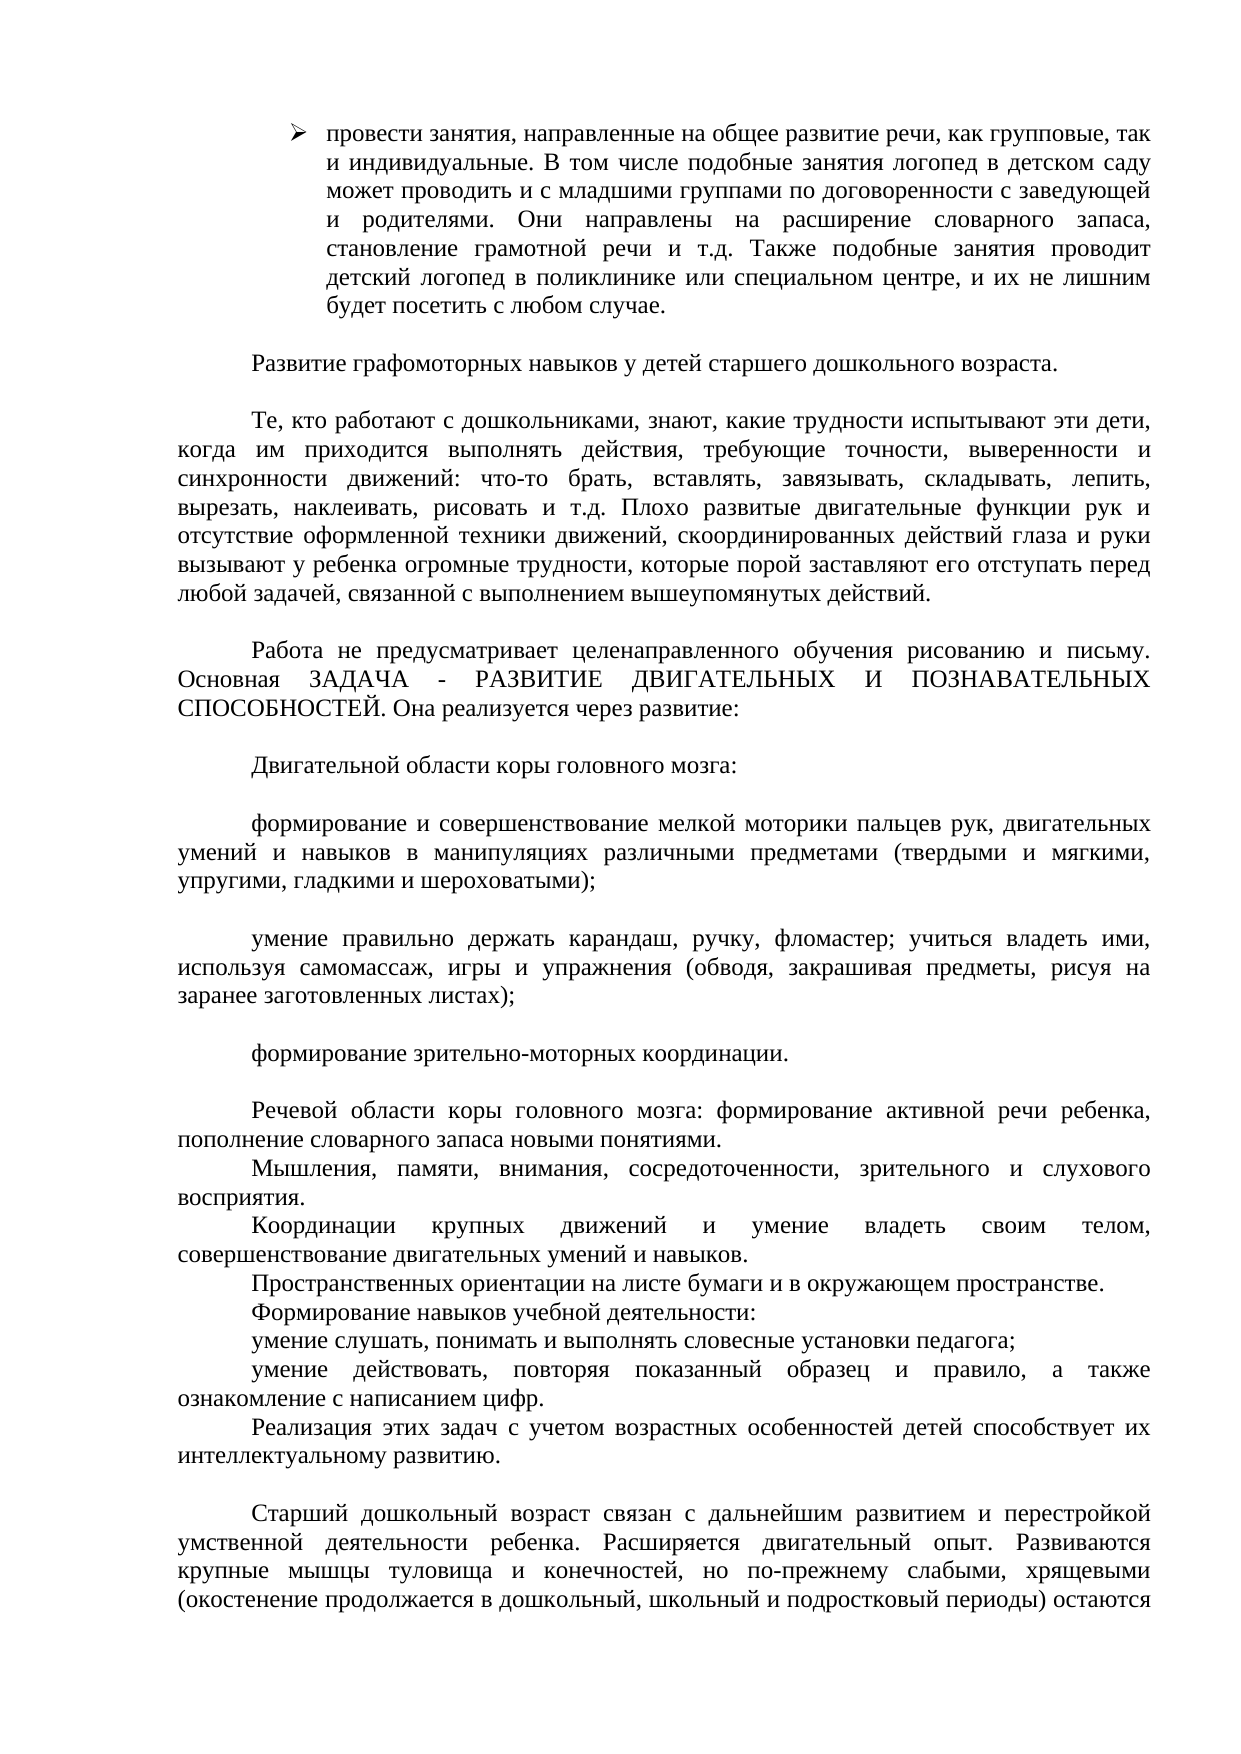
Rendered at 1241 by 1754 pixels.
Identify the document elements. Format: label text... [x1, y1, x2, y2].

text Двигательной области коры головного мозга: [177, 751, 1152, 779]
text умение слушать, понимать и выполнять словесные установки педагога; [177, 1326, 1152, 1354]
list провести занятия, направленные на общее развитие речи, как групповые, так и индивидуальные. В том числе подобные занятия логопед в детском саду может проводить и с младшими группами по договоренности с заведующей и родителями. Они направлены на расширение словарного запаса, становление грамотной речи и т.д. Также подобные занятия проводит детский логопед в поликлинике или специальном центре, и их не лишним будет посетить с любом случае. [288, 118, 1152, 319]
text Координации крупных движений и умение владеть своим телом, совершенствование двигательных умений и навыков. [177, 1211, 1152, 1268]
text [177, 1498, 1152, 1613]
text формирование зрительно-моторных координации. [177, 1038, 1152, 1067]
text умение правильно держать карандаш, ручку, фломастер; учиться владеть ими, используя самомассаж, игры и упражнения (обводя, закрашивая предметы, рисуя на заранее заготовленных листах); [177, 923, 1152, 1009]
text Речевой области коры головного мозга: формирование активной речи ребенка, пополнение словарного запаса новыми понятиями. [177, 1096, 1152, 1153]
text Формирование навыков учебной деятельности: [177, 1297, 1152, 1326]
text Те, кто работают с дошкольниками, знают, какие трудности испытывают эти дети, когда им приходится выполнять действия, требующие точности, выверенности и синхронности движений: что-то брать, вставлять, завязывать, складывать, лепить, вырезать, наклеивать, рисовать и т.д. Плохо развитые двигательные функции рук и отсутствие оформленной техники движений, скоординированных действий глаза и руки вызывают у ребенка огромные трудности, которые порой заставляют его отступать перед любой задачей, связанной с выполнением вышеупомянутых действий. [177, 406, 1152, 607]
text Реализация этих задач с учетом возрастных особенностей детей способствует их интеллектуальному развитию. [177, 1412, 1152, 1469]
text умение действовать, повторяя показанный образец и правило, а также ознакомление с написанием цифр. [177, 1354, 1152, 1412]
text формирование и совершенствование мелкой моторики пальцев рук, двигательных умений и навыков в манипуляциях различными предметами (твердыми и мягкими, упругими, гладкими и шероховатыми); [177, 808, 1152, 894]
text Развитие графомоторных навыков у детей старшего дошкольного возраста. [177, 348, 1152, 377]
text Работа не предусматривает целенаправленного обучения рисованию и письму. Основная ЗАДАЧА - РАЗВИТИЕ ДВИГАТЕЛЬНЫХ И ПОЗНАВАТЕЛЬНЫХ СПОСОБНОСТЕЙ. Она реализуется через развитие: [177, 636, 1152, 722]
text Мышления, памяти, внимания, сосредоточенности, зрительного и слухового восприятия. [177, 1153, 1152, 1211]
text Пространственных ориентации на листе бумаги и в окружающем пространстве. [177, 1268, 1152, 1297]
